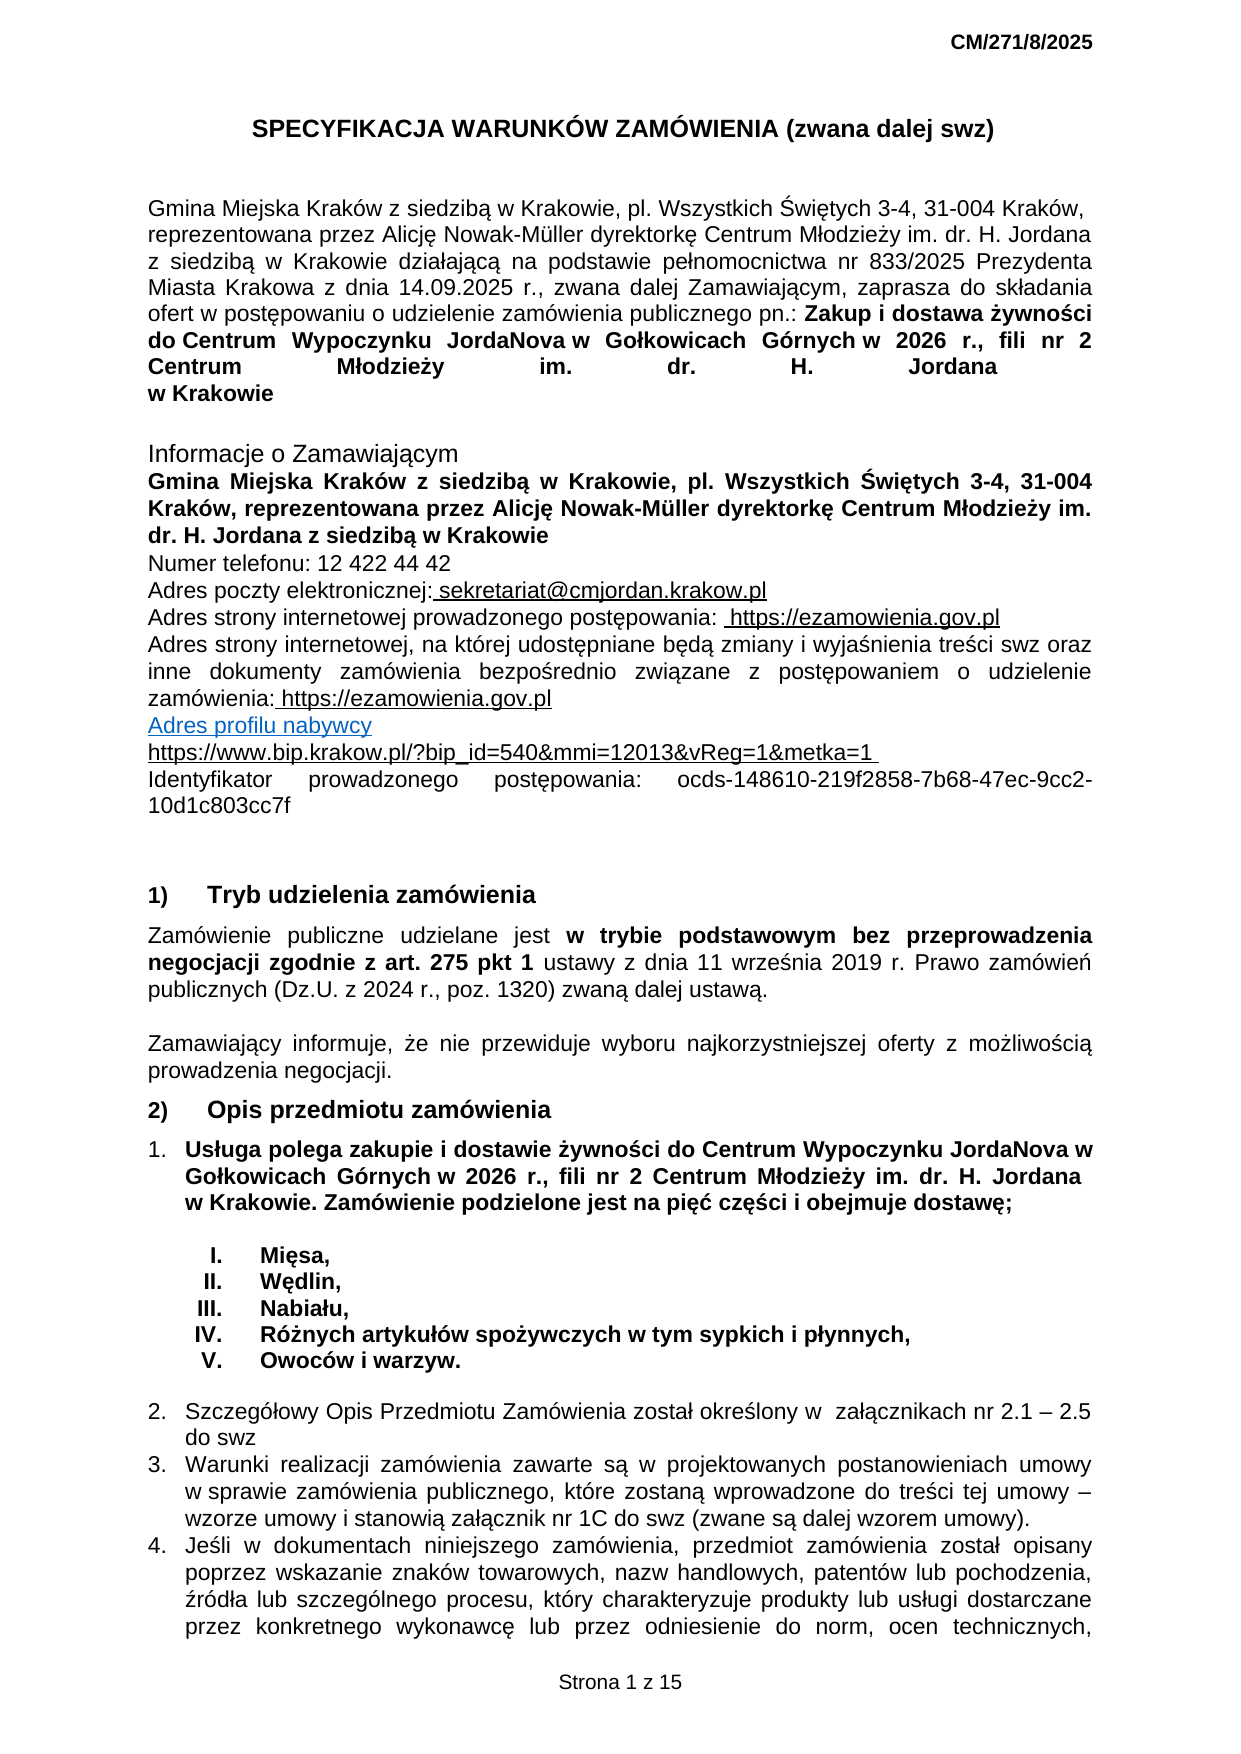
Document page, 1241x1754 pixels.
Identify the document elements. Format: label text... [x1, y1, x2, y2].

text Zamawiający informuje, że nie przewiduje wyboru najkorzystniejszej oferty z możliwością prowadzenia negocjacji. [148, 1030, 1092, 1084]
text Adres poczty elektronicznej: sekretariat@cmjordan.krakow.pl [148, 576, 1092, 603]
list Opis przedmiotu zamówienia [148, 1097, 1092, 1124]
text Adres profilu nabywcy [148, 712, 1092, 739]
text Gmina Miejska Kraków z siedzibą w Krakowie, pl. Wszystkich Świętych 3-4, 31-004 Kraków, reprezentowana przez Alicję Nowak-Müller dyrektorkę Centrum Młodzieży im. dr. H. Jordana z siedzibą w Krakowie [148, 468, 1092, 549]
text Numer telefonu: 12 422 44 42 [148, 549, 1092, 576]
list Mięsa, [222, 1242, 1092, 1268]
text SPECYFIKACJA WARUNKÓW ZAMÓWIENIA (zwana dalej swz) [148, 116, 1092, 143]
list Owoców i warzyw. [222, 1347, 1092, 1374]
text Usługa polega zakupie i dostawie żywności do Centrum Wypoczynku JordaNova w Gołkowicach Górnych w 2026 r., fili nr 2 Centrum Młodzieży im. dr. H. Jordana w Krakowie. Zamówienie podzielone jest na pięć części i obejmuje dostawę; [148, 1136, 1092, 1216]
text Adres strony internetowej, na której udostępniane będą zmiany i wyjaśnienia treści swz oraz inne dokumenty zamówienia bezpośrednio związane z postępowaniem o udzielenie zamówienia: https://ezamowienia.gov.pl [148, 631, 1092, 712]
text Warunki realizacji zamówienia zawarte są w projektowanych postanowieniach umowy w sprawie zamówienia publicznego, które zostaną wprowadzone do treści tej umowy – wzorze umowy i stanowią załącznik nr 1C do swz (zwane są dalej wzorem umowy). [148, 1450, 1092, 1532]
list Tryb udzielenia zamówienia [148, 882, 1092, 909]
text Adres strony internetowej prowadzonego postępowania: https://ezamowienia.gov.pl [148, 603, 1092, 631]
list Wędlin, [222, 1268, 1092, 1294]
list Różnych artykułów spożywczych w tym sypkich i płynnych, [222, 1321, 1092, 1347]
subtitle Identyfikator prowadzonego postępowania: ocds-148610-219f2858-7b68-47ec-9cc2-10d1c803cc7f [148, 766, 1092, 819]
list Nabiału, [222, 1294, 1092, 1321]
text Zamówienie publiczne udzielane jest w trybie podstawowym bez przeprowadzenia negocjacji zgodnie z art. 275 pkt 1 ustawy z dnia 11 września 2019 r. Prawo zamówień publicznych (Dz.U. z 2024 r., poz. 1320) zwaną dalej ustawą. [148, 922, 1092, 1003]
text Szczegółowy Opis Przedmiotu Zamówienia został określony w załącznikach nr 2.1 – 2.5 do swz [148, 1398, 1092, 1450]
text Gmina Miejska Kraków z siedzibą w Krakowie, pl. Wszystkich Świętych 3-4, 31-004 Kraków, reprezentowana przez Alicję Nowak-Müller dyrektorkę Centrum Młodzieży im. dr. H. Jordana z siedzibą w Krakowie działającą na podstawie pełnomocnictwa nr 833/2025 Prezydenta Miasta Krakowa z dnia 14.09.2025 r., zwana dalej Zamawiającym, zaprasza do składania ofert w postępowaniu o udzielenie zamówienia publicznego pn.: Zakup i dostawa żywności do Centrum Wypoczynku JordaNova w Gołkowicach Górnych w 2026 r., fili nr 2 Centrum Młodzieży im. dr. H. Jordana w Krakowie [148, 195, 1092, 406]
text Informacje o Zamawiającym [148, 439, 1092, 468]
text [148, 1532, 1092, 1640]
text https://www.bip.krakow.pl/?bip_id=540&mmi=12013&vReg=1&metka=1 [148, 739, 1092, 766]
